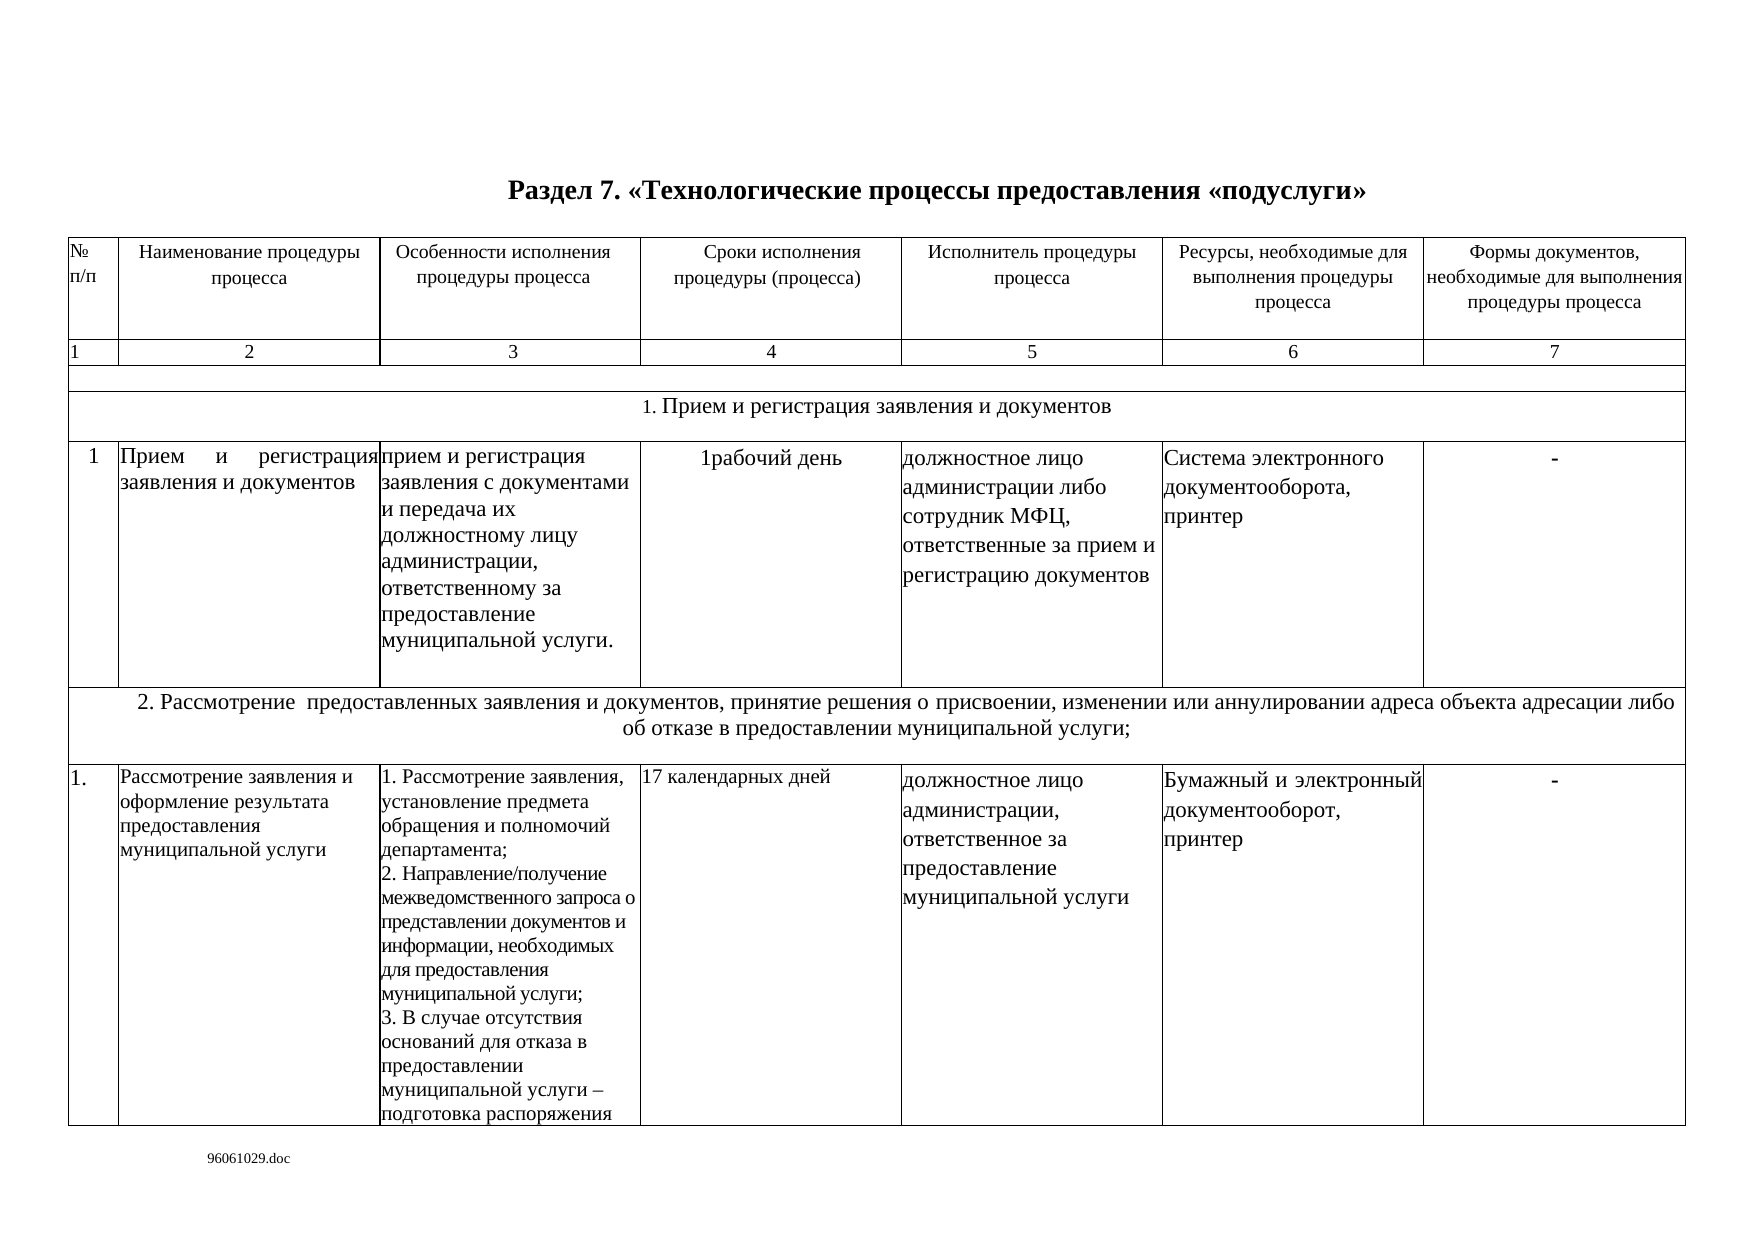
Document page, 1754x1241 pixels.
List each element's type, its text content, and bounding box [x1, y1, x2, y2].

table_cell 6 [1163, 340, 1423, 365]
table_cell 1 [69, 340, 118, 365]
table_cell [1163, 765, 1423, 1125]
table_header Особенности исполнения процедуры процесса [381, 238, 640, 339]
table_cell 1 [69, 442, 118, 687]
table_cell Система электронного документооборота, принтер [1163, 442, 1423, 687]
table_cell - [1424, 442, 1685, 687]
table_cell [69, 366, 1685, 391]
table_cell - [1424, 765, 1685, 1125]
table_header Сроки исполнения процедуры (процесса) [641, 238, 901, 339]
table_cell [381, 765, 640, 1125]
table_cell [902, 765, 1162, 1125]
table_header Исполнитель процедуры процесса [902, 238, 1162, 339]
table_header Формы документов, необходимые для выполнения процедуры процесса [1424, 238, 1685, 339]
table_cell 5 [902, 340, 1162, 365]
table_cell Прием и регистрация заявления и документов [119, 442, 379, 687]
table_cell 17 календарных дней [641, 765, 901, 1125]
table_header Ресурсы, необходимые для выполнения процедуры процесса [1163, 238, 1423, 339]
table_cell 1. [69, 765, 118, 1125]
table_cell 2 [119, 340, 379, 365]
table_cell 2. Рассмотрение предоставленных заявления и документов, принятие решения о присвоении, изменении или аннулировании адреса объекта адресации либо об отказе в предоставлении муниципальной услуги; [69, 688, 1685, 763]
table_header № п/п [69, 238, 118, 339]
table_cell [119, 765, 379, 1125]
table_cell 1. Прием и регистрация заявления и документов [69, 392, 1685, 441]
table_cell 7 [1424, 340, 1685, 365]
text Раздел 7. «Технологические процессы предоставления «подуслуги» [508, 177, 1636, 205]
table_cell 4 [641, 340, 901, 365]
table_cell 1рабочий день [641, 442, 901, 687]
table_cell 3 [381, 340, 640, 365]
table_cell прием и регистрация заявления с документами и передача их должностному лицу администрации, ответственному за предоставление муниципальной услуги. [381, 442, 640, 687]
table_header Наименование процедуры процесса [119, 238, 379, 339]
table_cell должностное лицо администрации либо сотрудник МФЦ, ответственные за прием и регистрацию документов [902, 442, 1162, 687]
